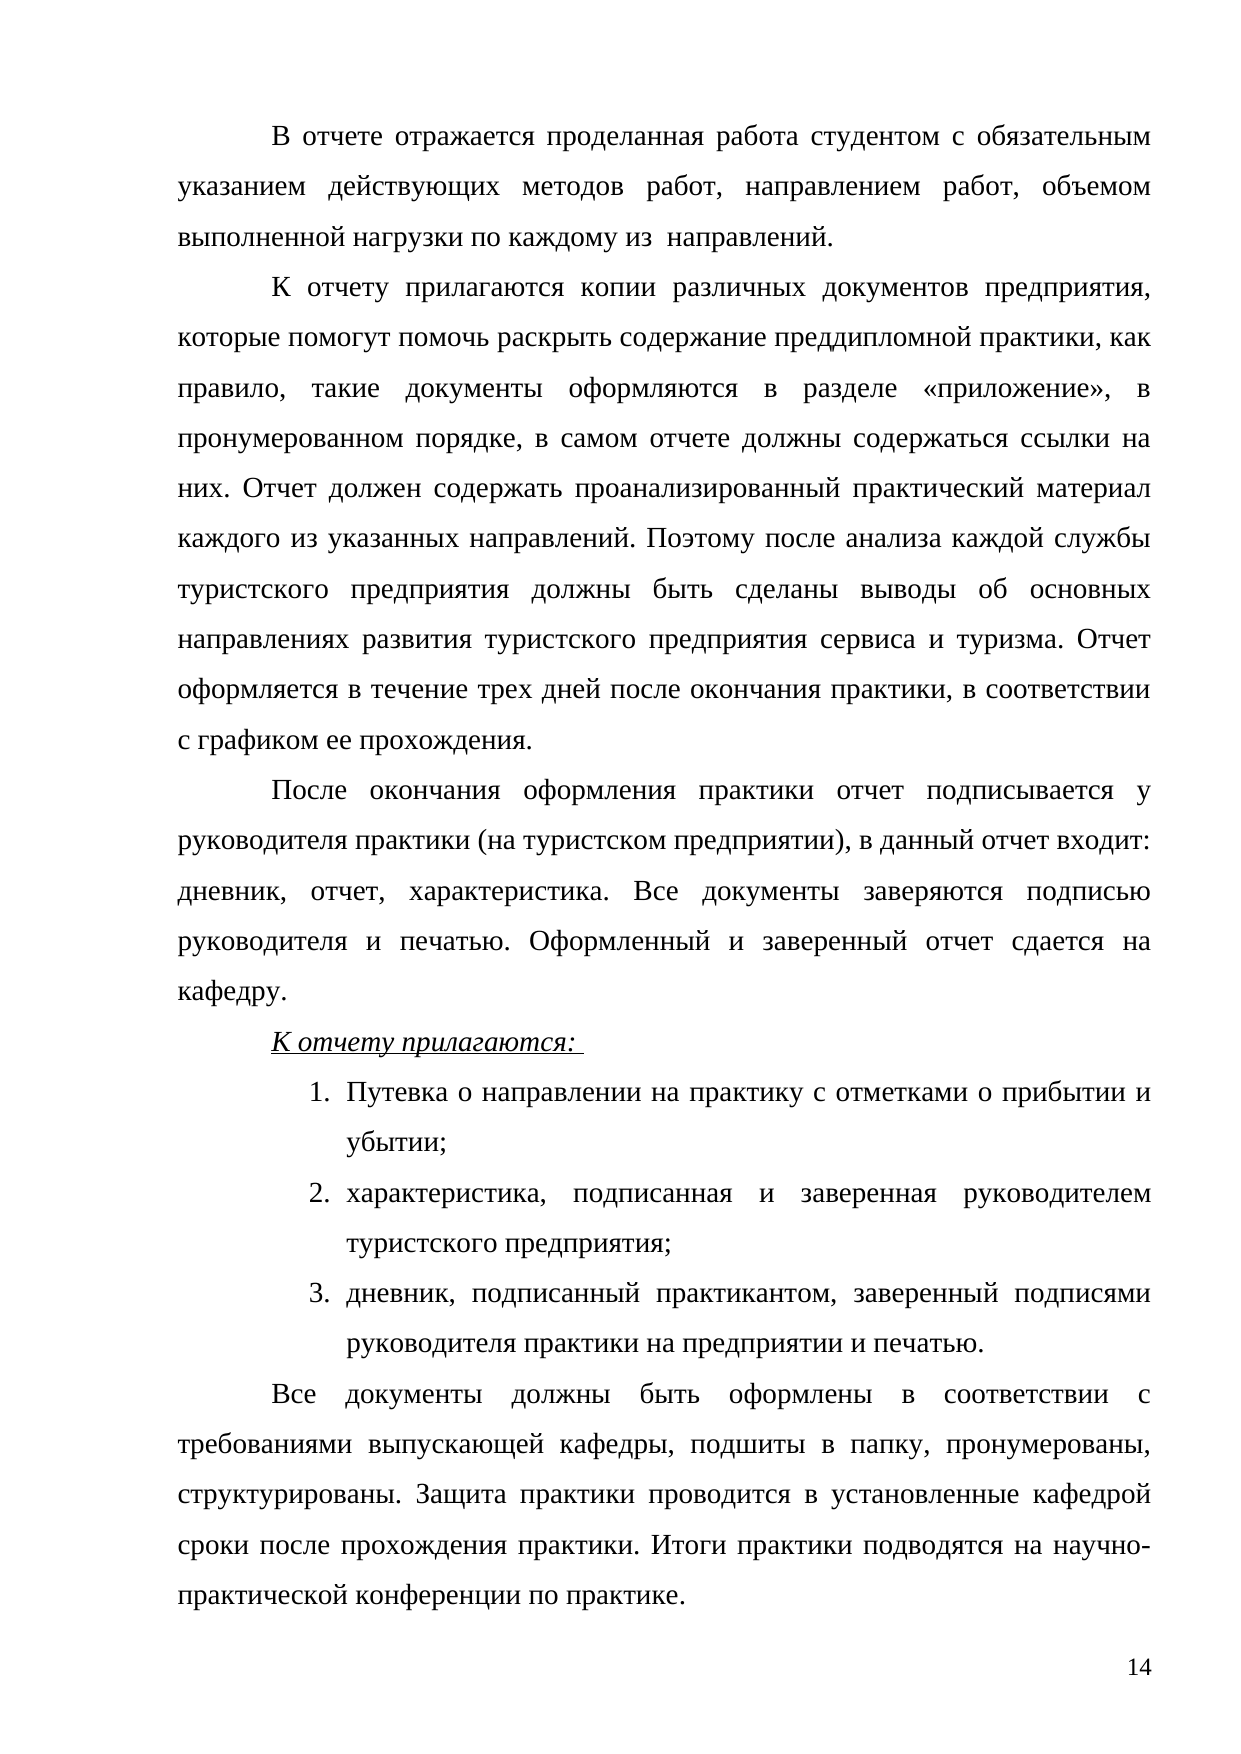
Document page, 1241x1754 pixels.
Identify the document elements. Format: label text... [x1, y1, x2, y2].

text К отчету прилагаются копии различных документов предприятия, которые помогут помочь раскрыть содержание преддипломной практики, как правило, такие документы оформляются в разделе «приложение», в пронумерованном порядке, в самом отчете должны содержаться ссылки на них. Отчет должен содержать проанализированный практический материал каждого из указанных направлений. Поэтому после анализа каждой службы туристского предприятия должны быть сделаны выводы об основных направлениях развития туристского предприятия сервиса и туризма. Отчет оформляется в течение трех дней после окончания практики, в соответствии с графиком ее прохождения. [177, 269, 1152, 755]
text После окончания оформления практики отчет подписывается у руководителя практики (на туристском предприятии), в данный отчет входит: дневник, отчет, характеристика. Все документы заверяются подписью руководителя и печатью. Оформленный и заверенный отчет сдается на кафедру. [177, 772, 1152, 1007]
list характеристика, подписанная и заверенная руководителем туристского предприятия; [308, 1175, 1152, 1258]
text К отчету прилагаются: [177, 1024, 1152, 1057]
text Все документы должны быть оформлены в соответствии с требованиями выпускающей кафедры, подшиты в папку, пронумерованы, структурированы. Защита практики проводится в установленные кафедрой сроки после прохождения практики. Итоги практики подводятся на научно-практической конференции по практике. [177, 1376, 1152, 1611]
list дневник, подписанный практикантом, заверенный подписями руководителя практики на предприятии и печатью. [308, 1275, 1152, 1359]
text В отчете отражается проделанная работа студентом с обязательным указанием действующих методов работ, направлением работ, объемом выполненной нагрузки по каждому из направлений. [177, 118, 1152, 252]
list Путевка о направлении на практику с отметками о прибытии и убытии; [308, 1074, 1152, 1158]
